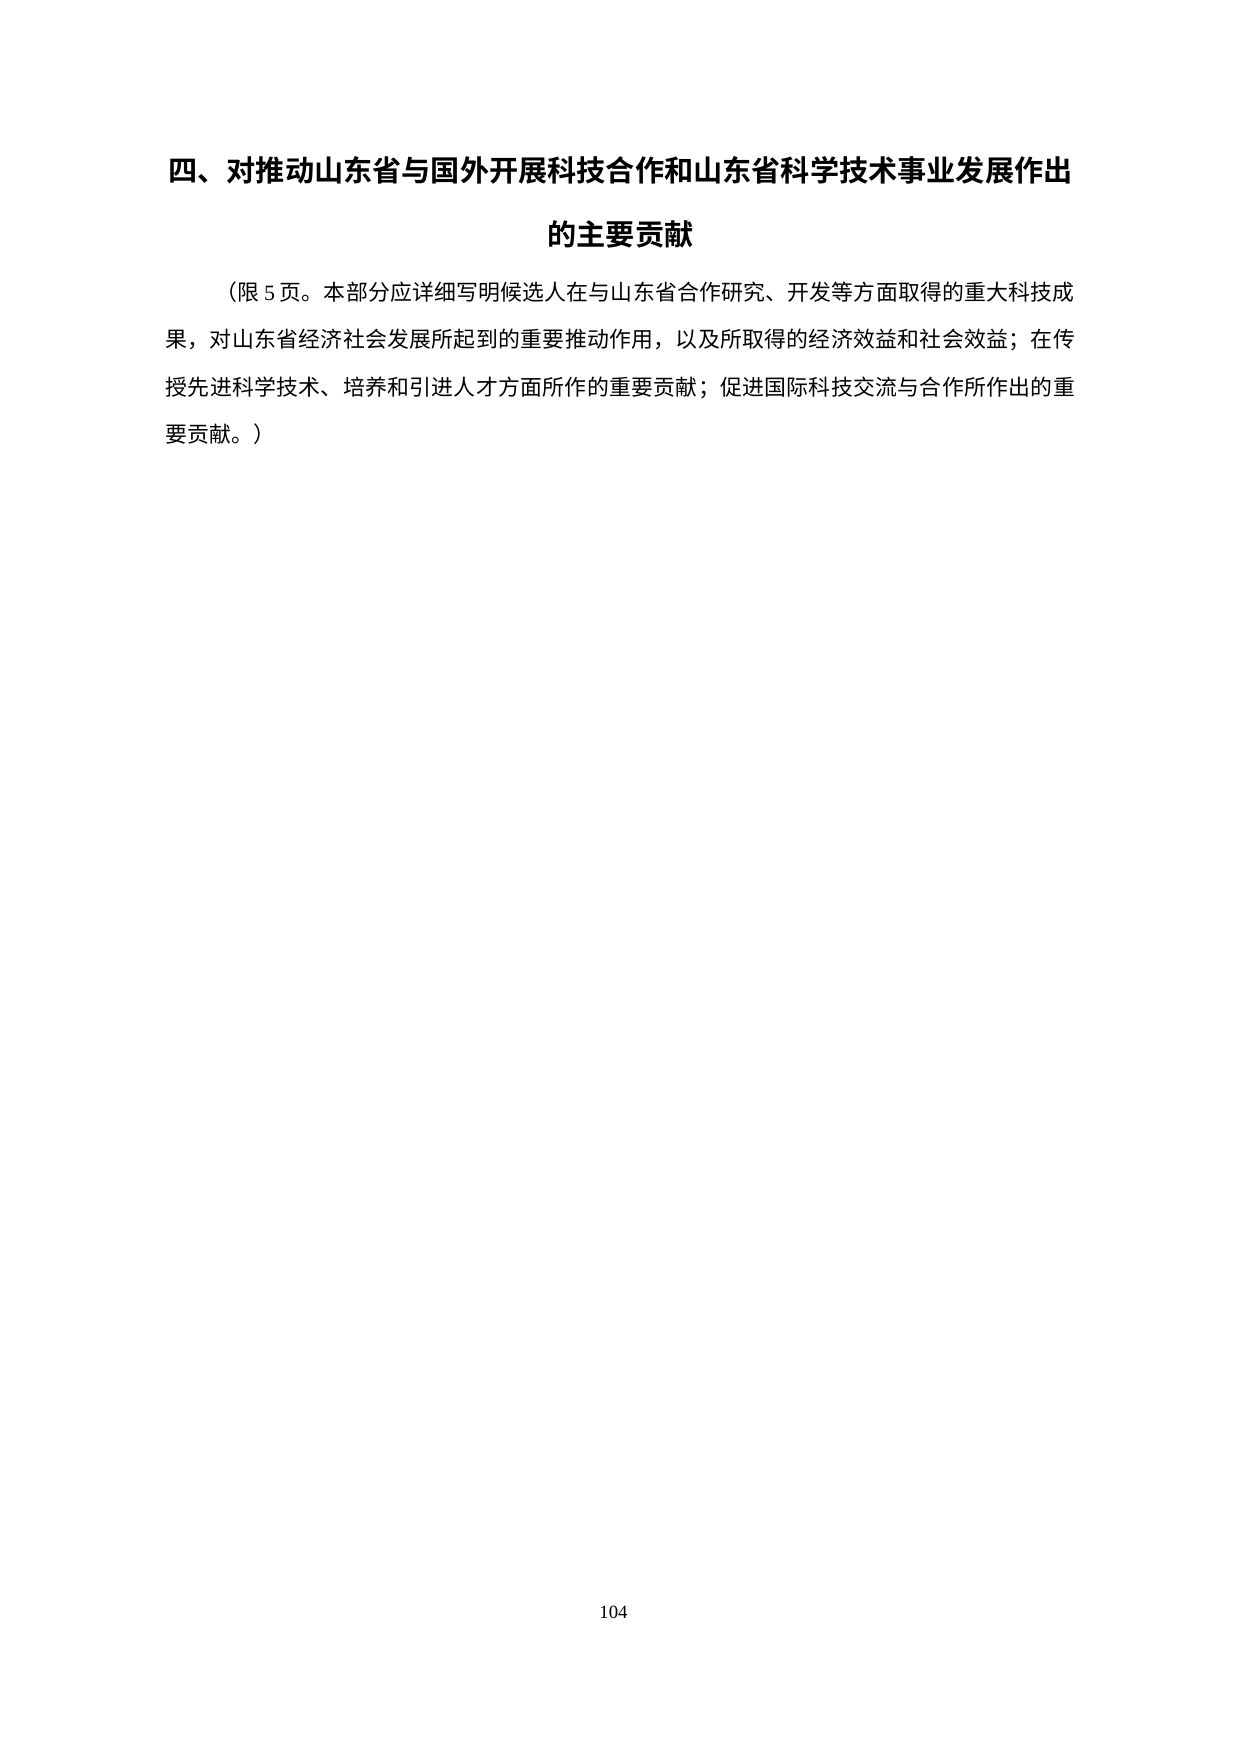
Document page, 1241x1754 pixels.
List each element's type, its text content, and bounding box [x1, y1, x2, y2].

text （限5页。本部分应详细写明候选人在与山东省合作研究、开发等方面取得的重大科技成果，对山东省经济社会发展所起到的重要推动作用，以及所取得的经济效益和社会效益；在传授先进科学技术、培养和引进人才方面所作的重要贡献；促进国际科技交流与合作所作出的重要贡献。） [165, 274, 1075, 449]
text 四、对推动山东省与国外开展科技合作和山东省科学技术事业发展作出的主要贡献 [165, 148, 1075, 253]
